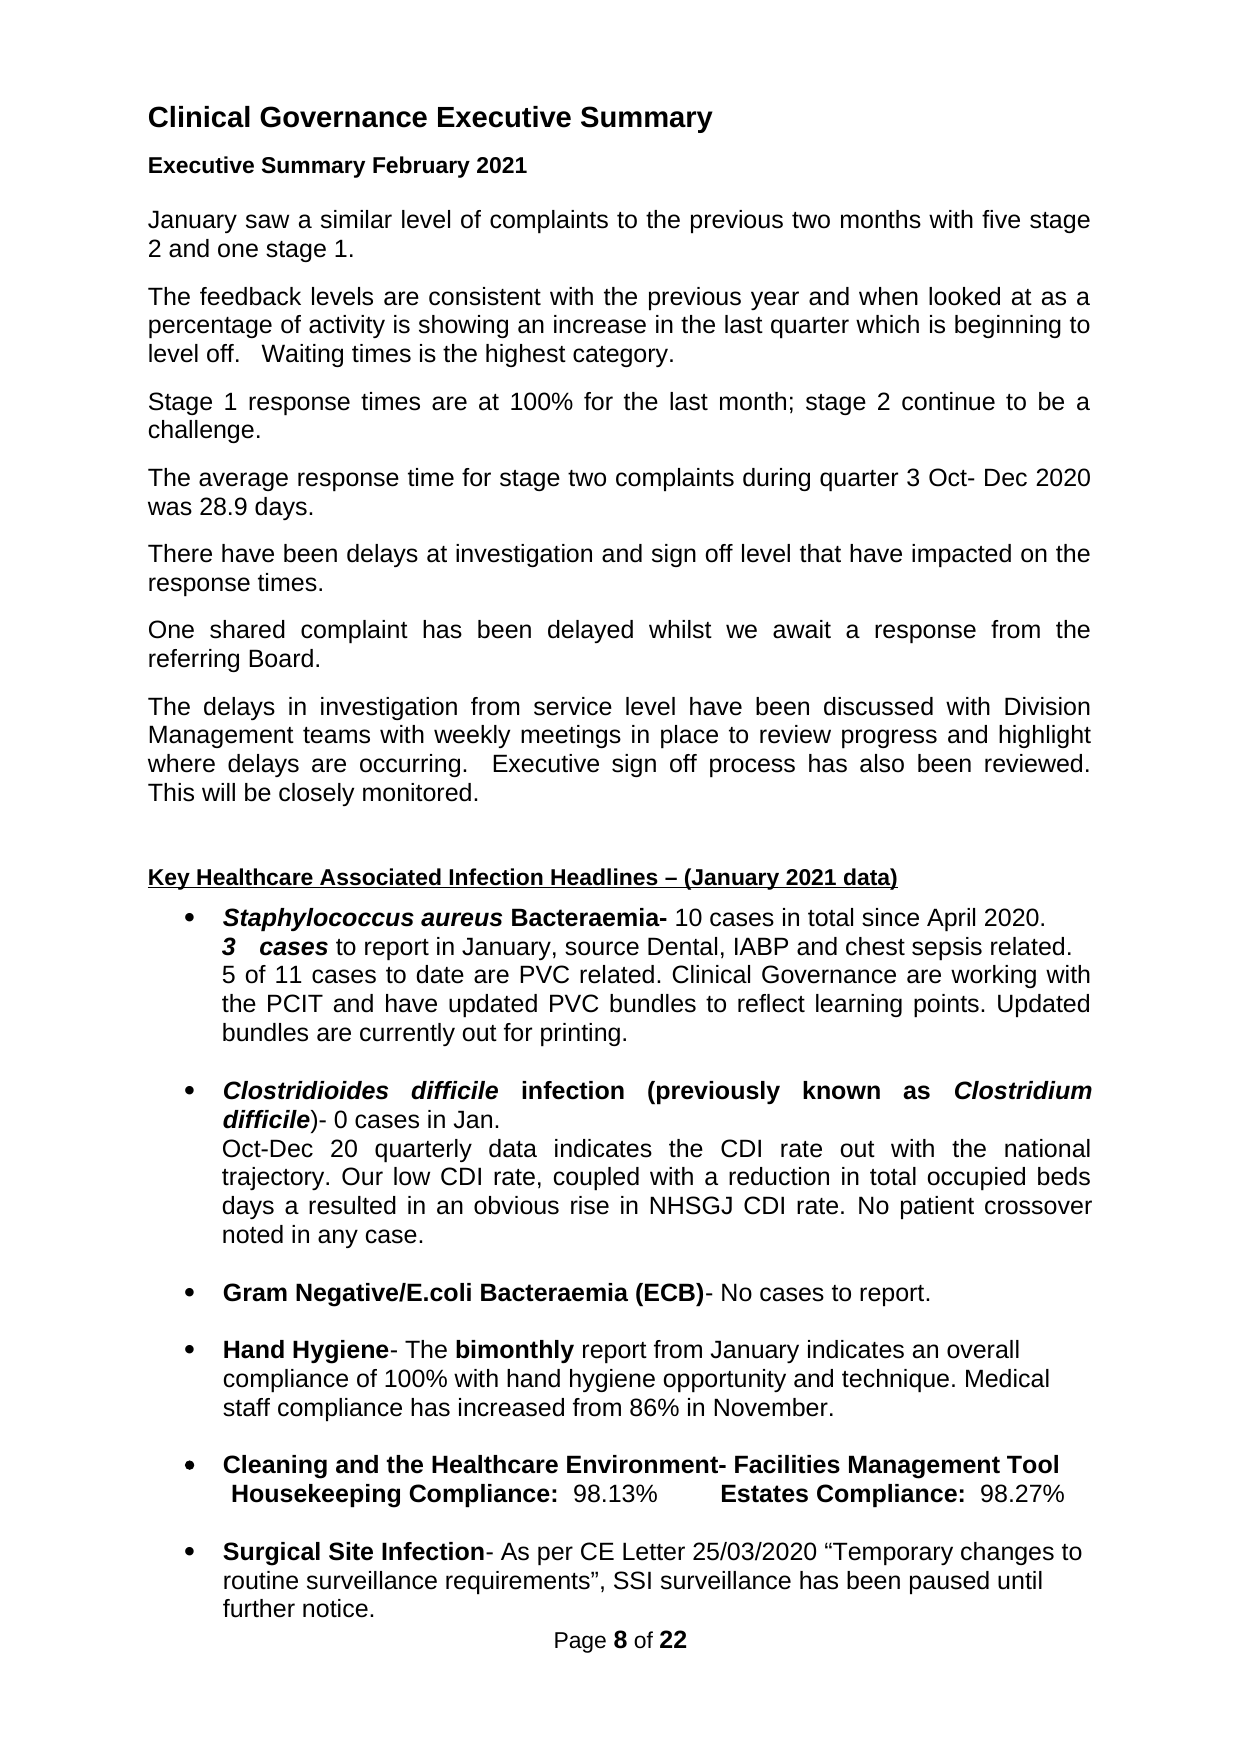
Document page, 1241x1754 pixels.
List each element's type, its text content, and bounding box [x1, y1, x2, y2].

text Clinical Governance Executive Summary [148, 100, 1092, 134]
list cases to report in January, source Dental, IABP and chest sepsis related. [222, 932, 1092, 961]
text Key Healthcare Associated Infection Headlines – (January 2021 data) [148, 864, 1092, 890]
list Surgical Site Infection- As per CE Letter 25/03/2020 “Temporary changes to routine surveillance requirements”, SSI surveillance has been paused until further notice. [185, 1537, 1092, 1623]
list 5 of 11 cases to date are PVC related. Clinical Governance are working with the PCIT and have updated PVC bundles to reflect learning points. Updated bundles are currently out for printing. [222, 961, 1092, 1047]
list Cleaning and the Healthcare Environment- Facilities Management Tool [185, 1450, 1092, 1479]
text The feedback levels are consistent with the previous year and when looked at as a percentage of activity is showing an increase in the last quarter which is beginning to level off. Waiting times is the highest category. [148, 281, 1092, 368]
list Oct-Dec 20 quarterly data indicates the CDI rate out with the national trajectory. Our low CDI rate, coupled with a reduction in total occupied beds days a resulted in an obvious rise in NHSGJ CDI rate. No patient crossover noted in any case. [222, 1133, 1092, 1248]
list Gram Negative/E.coli Bacteraemia (ECB)- No cases to report. [185, 1278, 1092, 1307]
list Staphylococcus aureus Bacteraemia- 10 cases in total since April 2020. [185, 903, 1092, 932]
text January saw a similar level of complaints to the previous two months with five stage 2 and one stage 1. [148, 205, 1092, 263]
text Housekeeping Compliance: 98.13% Estates Compliance: 98.27% [148, 1479, 1092, 1508]
text There have been delays at investigation and sign off level that have impacted on the response times. [148, 539, 1092, 596]
text Stage 1 response times are at 100% for the last month; stage 2 continue to be a challenge. [148, 386, 1092, 444]
text The average response time for stage two complaints during quarter 3 Oct- Dec 2020 was 28.9 days. [148, 463, 1092, 520]
text The delays in investigation from service level have been discussed with Division Management teams with weekly meetings in place to review progress and highlight where delays are occurring. Executive sign off process has also been reviewed. This will be closely monitored. [148, 691, 1092, 806]
text One shared complaint has been delayed whilst we await a response from the referring Board. [148, 615, 1092, 673]
text Executive Summary February 2021 [148, 152, 1092, 179]
list Clostridioides difficile infection (previously known as Clostridium difficile)- 0 cases in Jan. [185, 1076, 1092, 1133]
list Hand Hygiene- The bimonthly report from January indicates an overall compliance of 100% with hand hygiene opportunity and technique. Medical staff compliance has increased from 86% in November. [185, 1335, 1092, 1422]
